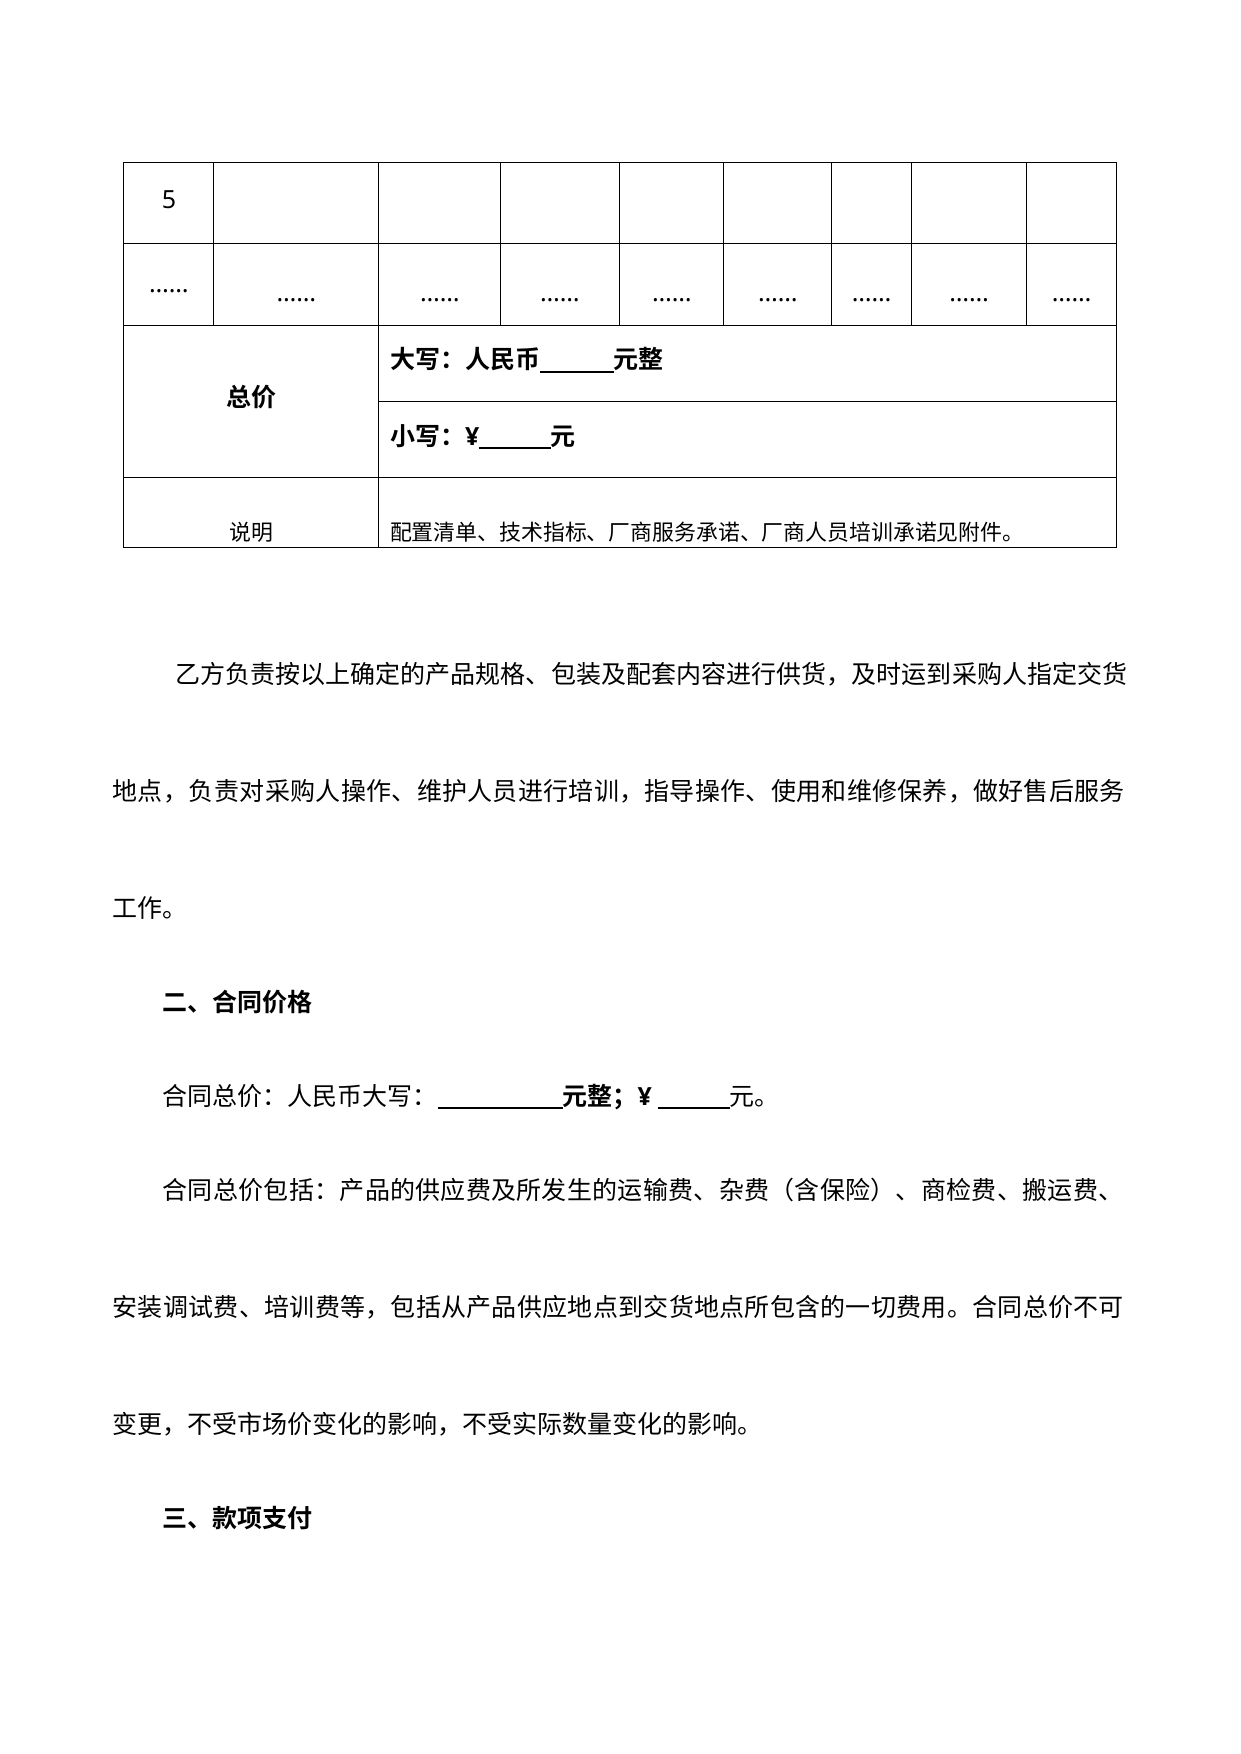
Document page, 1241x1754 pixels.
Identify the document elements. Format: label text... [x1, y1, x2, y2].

table_cell …… [832, 244, 911, 324]
table_cell …… [214, 244, 378, 324]
table_cell …… [1027, 244, 1116, 324]
table_cell 配置清单、技术指标、厂商服务承诺、厂商人员培训承诺见附件。 [379, 478, 1116, 547]
table_cell 总价 [124, 326, 378, 477]
table_cell …… [379, 244, 500, 324]
table_cell …… [501, 244, 619, 324]
table_cell [1027, 163, 1116, 243]
table_cell [832, 163, 911, 243]
table_cell …… [724, 244, 831, 324]
table_cell [379, 163, 500, 243]
text 二、合同价格 [112, 968, 1128, 1033]
table_cell …… [620, 244, 723, 324]
table_cell 说明 [124, 478, 378, 547]
text 乙方负责按以上确定的产品规格、包装及配套内容进行供货，及时运到采购人指定交货地点，负责对采购人操作、维护人员进行培训，指导操作、使用和维修保养，做好售后服务工作。 [112, 640, 1128, 939]
table_cell [620, 163, 723, 243]
table_cell [912, 163, 1026, 243]
table_cell 小写：¥ 元 [379, 402, 1116, 477]
table_cell [501, 163, 619, 243]
text 合同总价：人民币大写： 元整；¥ 元。 [112, 1062, 1128, 1127]
table_cell 大写：人民币 元整 [379, 326, 1116, 401]
table_cell [214, 163, 378, 243]
table_cell [724, 163, 831, 243]
table_cell …… [912, 244, 1026, 324]
table_cell …… [124, 244, 213, 324]
list 款项支付 [112, 1484, 1128, 1549]
text 合同总价包括：产品的供应费及所发生的运输费、杂费（含保险）、商检费、搬运费、安装调试费、培训费等，包括从产品供应地点到交货地点所包含的一切费用。合同总价不可变更，不受市场价变化的影响，不受实际数量变化的影响。 [112, 1156, 1128, 1455]
table_cell 5 [124, 163, 213, 243]
